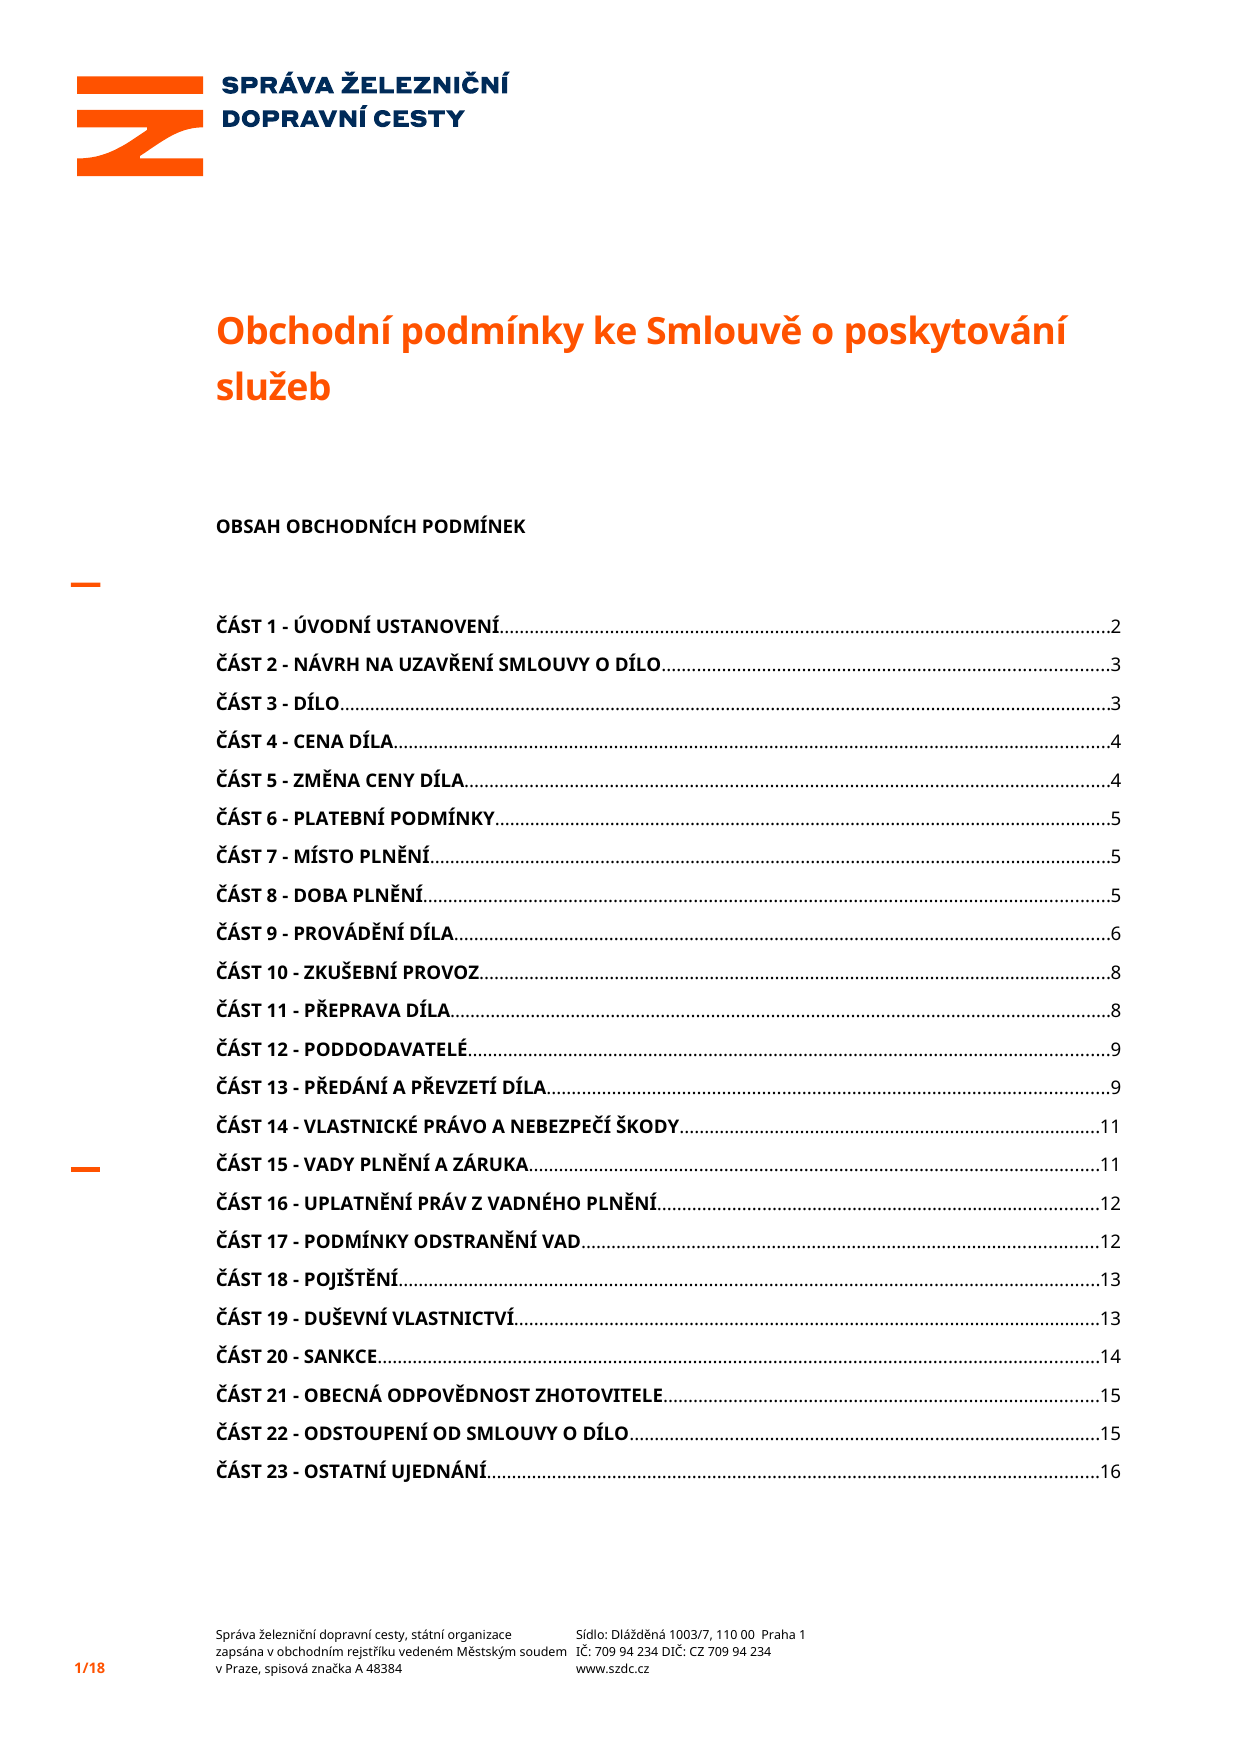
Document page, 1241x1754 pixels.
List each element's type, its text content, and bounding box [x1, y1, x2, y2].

text ČÁST 1 - ÚVODNÍ USTANOVENÍ 2 [216, 613, 1122, 639]
text ČÁST 14 - VLASTNICKÉ PRÁVO A NEBEZPEČÍ ŠKODY 11 [216, 1113, 1122, 1138]
text OBSAH OBCHODNÍCH PODMÍNEK [216, 513, 1122, 539]
text ČÁST 13 - PŘEDÁNÍ A PŘEVZETÍ DÍLA 9 [216, 1074, 1122, 1100]
text ČÁST 15 - VADY PLNĚNÍ A ZÁRUKA 11 [216, 1151, 1122, 1177]
text ČÁST 7 - MÍSTO PLNĚNÍ 5 [216, 844, 1122, 869]
text ČÁST 22 - ODSTOUPENÍ OD SMLOUVY O DÍLO 15 [216, 1420, 1122, 1446]
text ČÁST 4 - CENA DÍLA 4 [216, 728, 1122, 754]
text ČÁST 21 - OBECNÁ ODPOVĚDNOST ZHOTOVITELE 15 [216, 1382, 1122, 1407]
text ČÁST 6 - PLATEBNÍ PODMÍNKY 5 [216, 805, 1122, 831]
text ČÁST 17 - PODMÍNKY ODSTRANĚNÍ VAD 12 [216, 1228, 1122, 1254]
subtitle Obchodní podmínky ke Smlouvě o poskytování služeb [216, 304, 1122, 412]
text ČÁST 8 - DOBA PLNĚNÍ 5 [216, 882, 1122, 908]
text ČÁST 19 - DUŠEVNÍ VLASTNICTVÍ 13 [216, 1305, 1122, 1331]
text ČÁST 12 - PODDODAVATELÉ 9 [216, 1036, 1122, 1062]
text ČÁST 18 - POJIŠTĚNÍ 13 [216, 1267, 1122, 1292]
text ČÁST 20 - SANKCE 14 [216, 1343, 1122, 1369]
text ČÁST 2 - NÁVRH NA UZAVŘENÍ SMLOUVY O DÍLO 3 [216, 652, 1122, 677]
text ČÁST 9 - PROVÁDĚNÍ DÍLA 6 [216, 921, 1122, 946]
text ČÁST 5 - ZMĚNA CENY DÍLA 4 [216, 767, 1122, 792]
text ČÁST 11 - PŘEPRAVA DÍLA 8 [216, 998, 1122, 1023]
text ČÁST 23 - OSTATNÍ UJEDNÁNÍ 16 [216, 1459, 1122, 1484]
text ČÁST 16 - UPLATNĚNÍ PRÁV Z VADNÉHO PLNĚNÍ 12 [216, 1190, 1122, 1215]
text ČÁST 10 - ZKUŠEBNÍ PROVOZ 8 [216, 959, 1122, 985]
text ČÁST 3 - DÍLO 3 [216, 690, 1122, 716]
